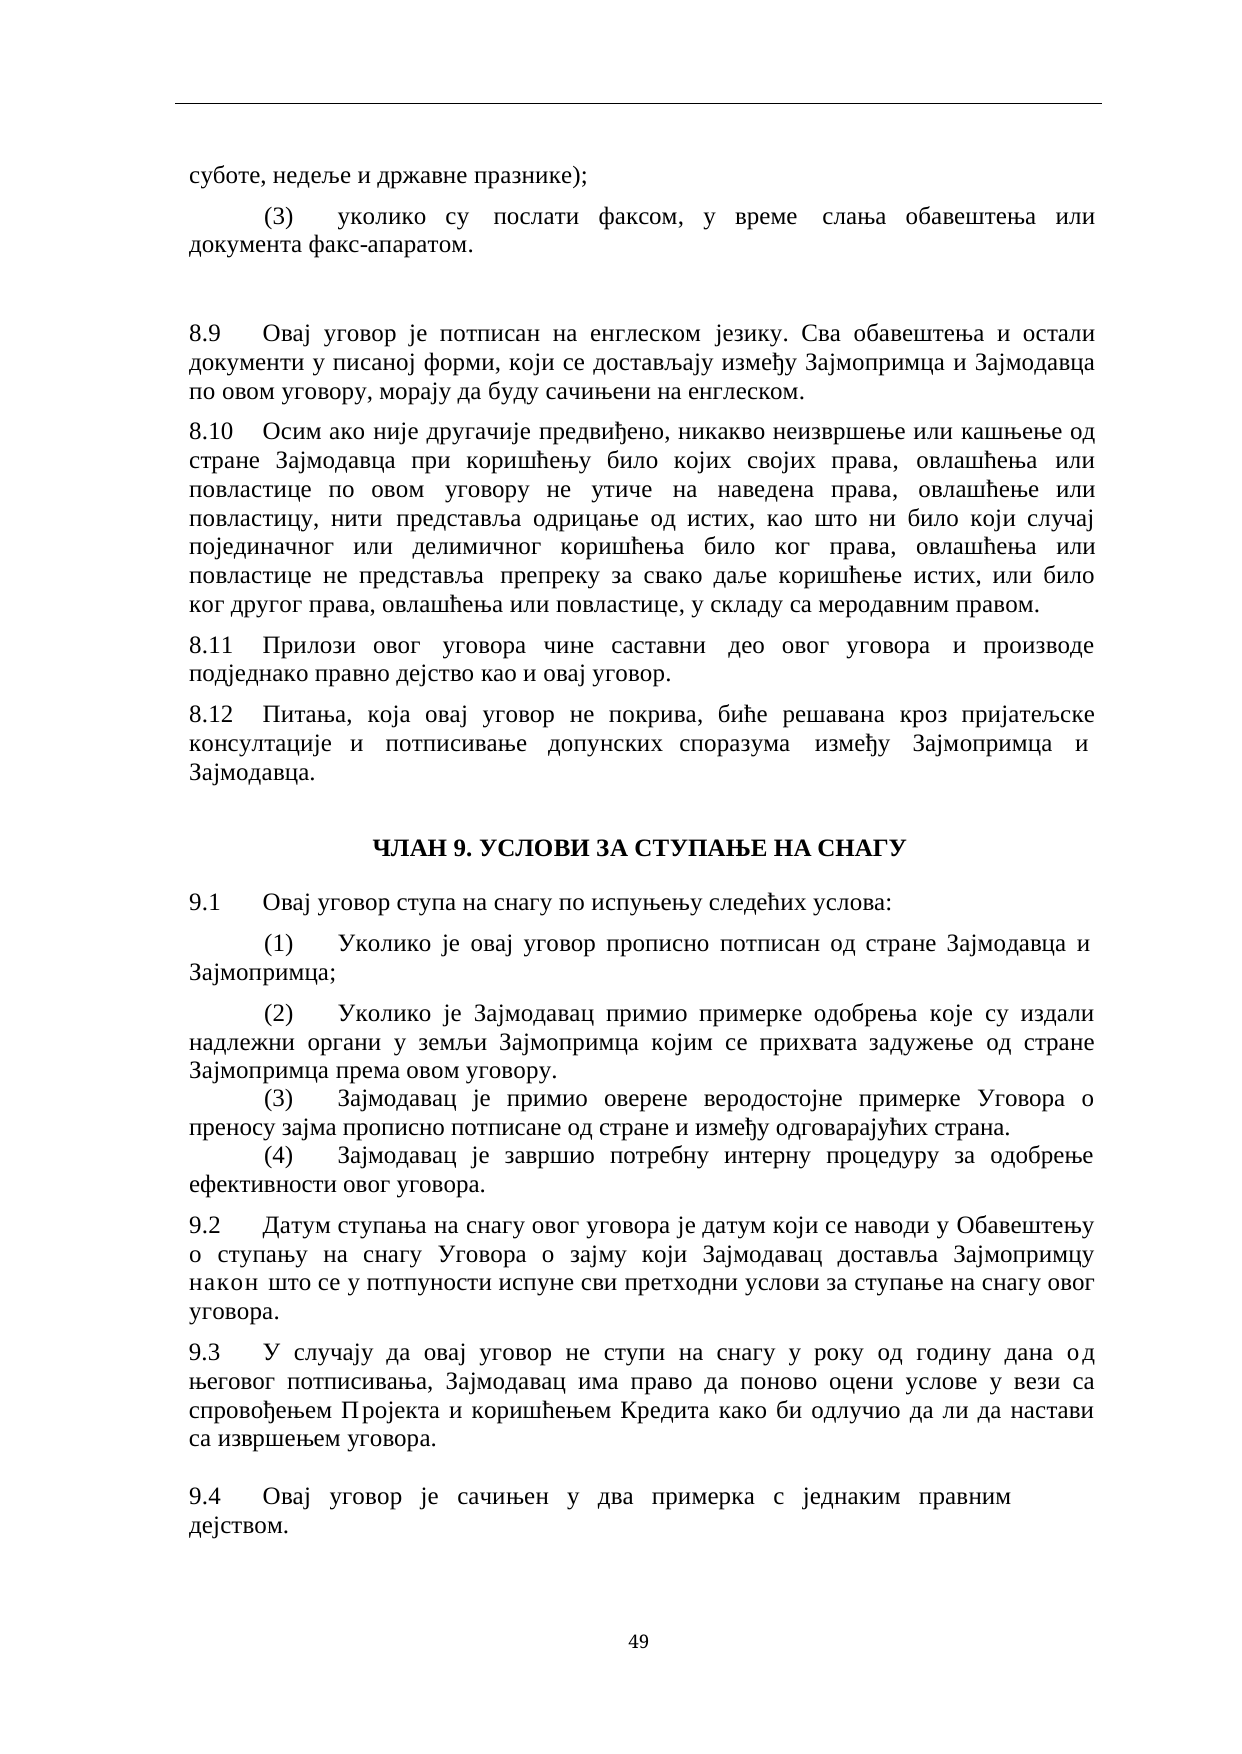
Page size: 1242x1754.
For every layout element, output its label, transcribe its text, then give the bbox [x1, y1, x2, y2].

text (3) уколико су послати факсом, у време слања обавештења или документа факс-апаратом. [189, 201, 1095, 258]
text 9.2 Датум ступања на снагу овог уговора је датум који се наводи у Обавештењу о ступању на снагу Уговора о зајму који Зајмодавац доставља Зајмопримцу након што се у потпуности испуне сви претходни услови за ступање на снагу овог уговора. [189, 1211, 1095, 1324]
text 8.11 Прилози овог уговора чине саставни део овог уговора и производе подједнако правно дејство као и овај уговор. [189, 630, 1095, 687]
text 8.12 Питања, која овај уговор не покрива, биће решавана кроз пријатељске консултације и потписивање допунских споразума између Зајмопримца и Зајмодавца. [189, 700, 1095, 785]
text (3) Зајмодавац је примио оверене веродостојне примерке Уговора о преносу зајма прописно потписане од стране и између одговарајућих страна. [189, 1084, 1094, 1141]
text 9.3 У случају да овај уговор не ступи на снагу у року од годину дана од његовог потписивања, Зајмодавац има право да поново оцени услове у вези са спровођењем Пројекта и коришћењем Кредита како би одлучио да ли да настави са извршењем уговора. [188, 1337, 1094, 1452]
text (1) Уколико је овај уговор прописно потписан од стране Зајмодавца и [264, 928, 1102, 957]
text 8.9 Овај уговор је потписан на енглеском језику. Сва обавештења и остали документи у писаној форми, који се достављају између Зајмопримца и Зајмодавца по овом уговору, морају да буду сачињени на енглеском. [189, 318, 1095, 404]
text ЧЛАН 9. УСЛОВИ ЗА СТУПАЊЕ НА СНАГУ [311, 833, 968, 862]
text (2) Уколико је Зајмодавац примио примерке одобрења које су издали надлежни органи у земљи Зајмопримца којим се прихвата задужење од стране Зајмопримца према овом уговору. [189, 998, 1094, 1084]
text 9.4 Овај уговор је сачињен у два примерка с једнаким правним дејством. [189, 1481, 1011, 1538]
text Зајмопримца; [189, 957, 340, 986]
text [189, 162, 1095, 188]
text (4) Зајмодавац је завршио потребну интерну процедуру за одобрење ефективности овог уговора. [189, 1141, 1094, 1198]
text 9.1 Овај уговор ступа на снагу по испуњењу следећих услова: [189, 887, 894, 916]
text 8.10 Осим ако није другачије предвиђено, никакво неизвршење или кашњење од стране Зајмодавца при коришћењу било којих својих права, овлашћења или повластице по овом уговору не утиче на наведена права, овлашћење или повластицу, нити представља одрицање од истих, као што ни било који случај појединачног или делимичног коришћења било ког права, овлашћења или повластице не представља препреку за свако даље коришћење истих, или било ког другог права, овлашћења или повластице, у складу са меродавним правом. [189, 416, 1095, 618]
